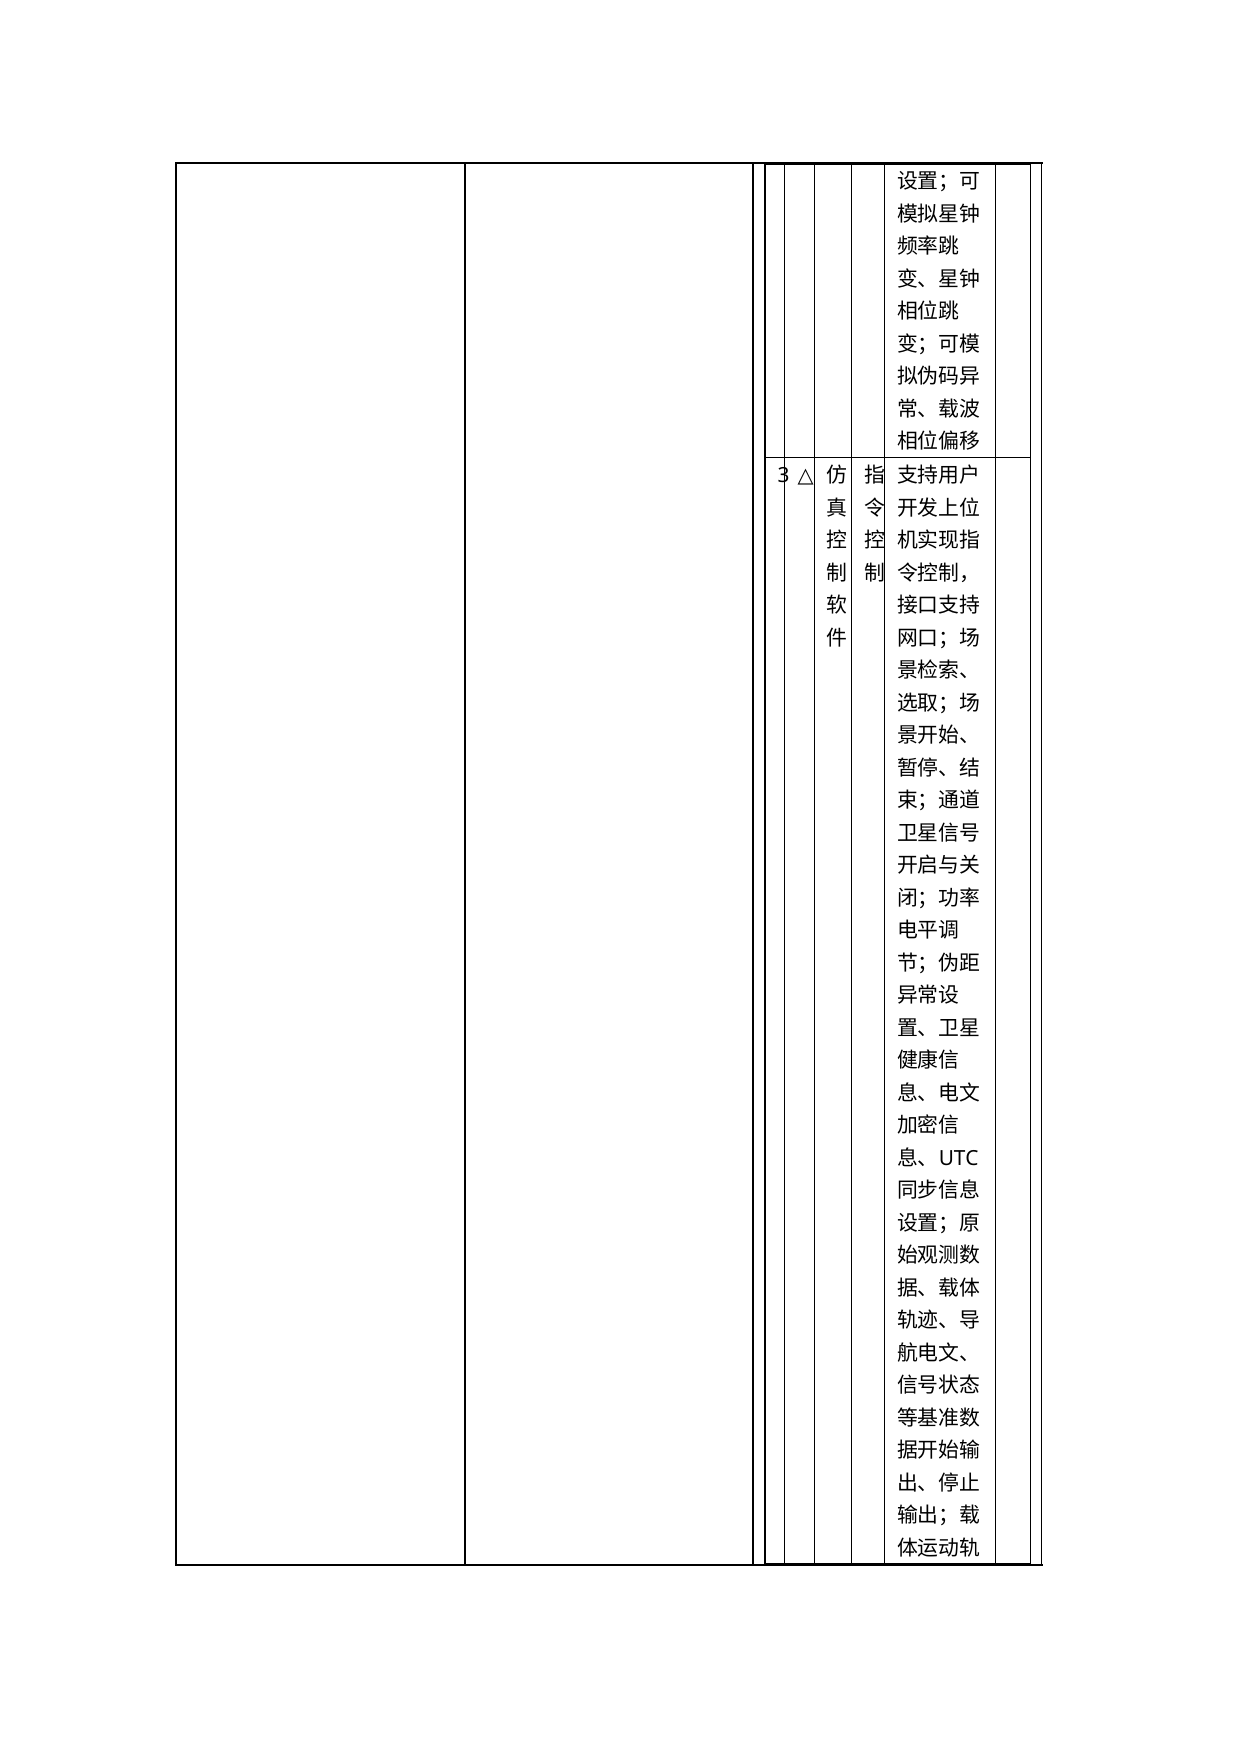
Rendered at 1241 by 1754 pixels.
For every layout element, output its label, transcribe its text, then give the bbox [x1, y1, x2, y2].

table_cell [766, 458, 784, 1563]
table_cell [815, 458, 851, 1563]
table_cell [885, 458, 995, 1563]
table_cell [815, 165, 851, 457]
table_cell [1031, 164, 1041, 1564]
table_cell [852, 458, 884, 1563]
table_cell [177, 164, 464, 1564]
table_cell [885, 165, 995, 457]
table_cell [996, 165, 1030, 457]
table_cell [785, 165, 814, 457]
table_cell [996, 458, 1030, 1563]
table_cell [754, 164, 764, 1564]
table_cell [785, 458, 814, 1563]
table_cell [766, 165, 784, 457]
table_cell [852, 165, 884, 457]
table_cell 1 [466, 164, 752, 1564]
